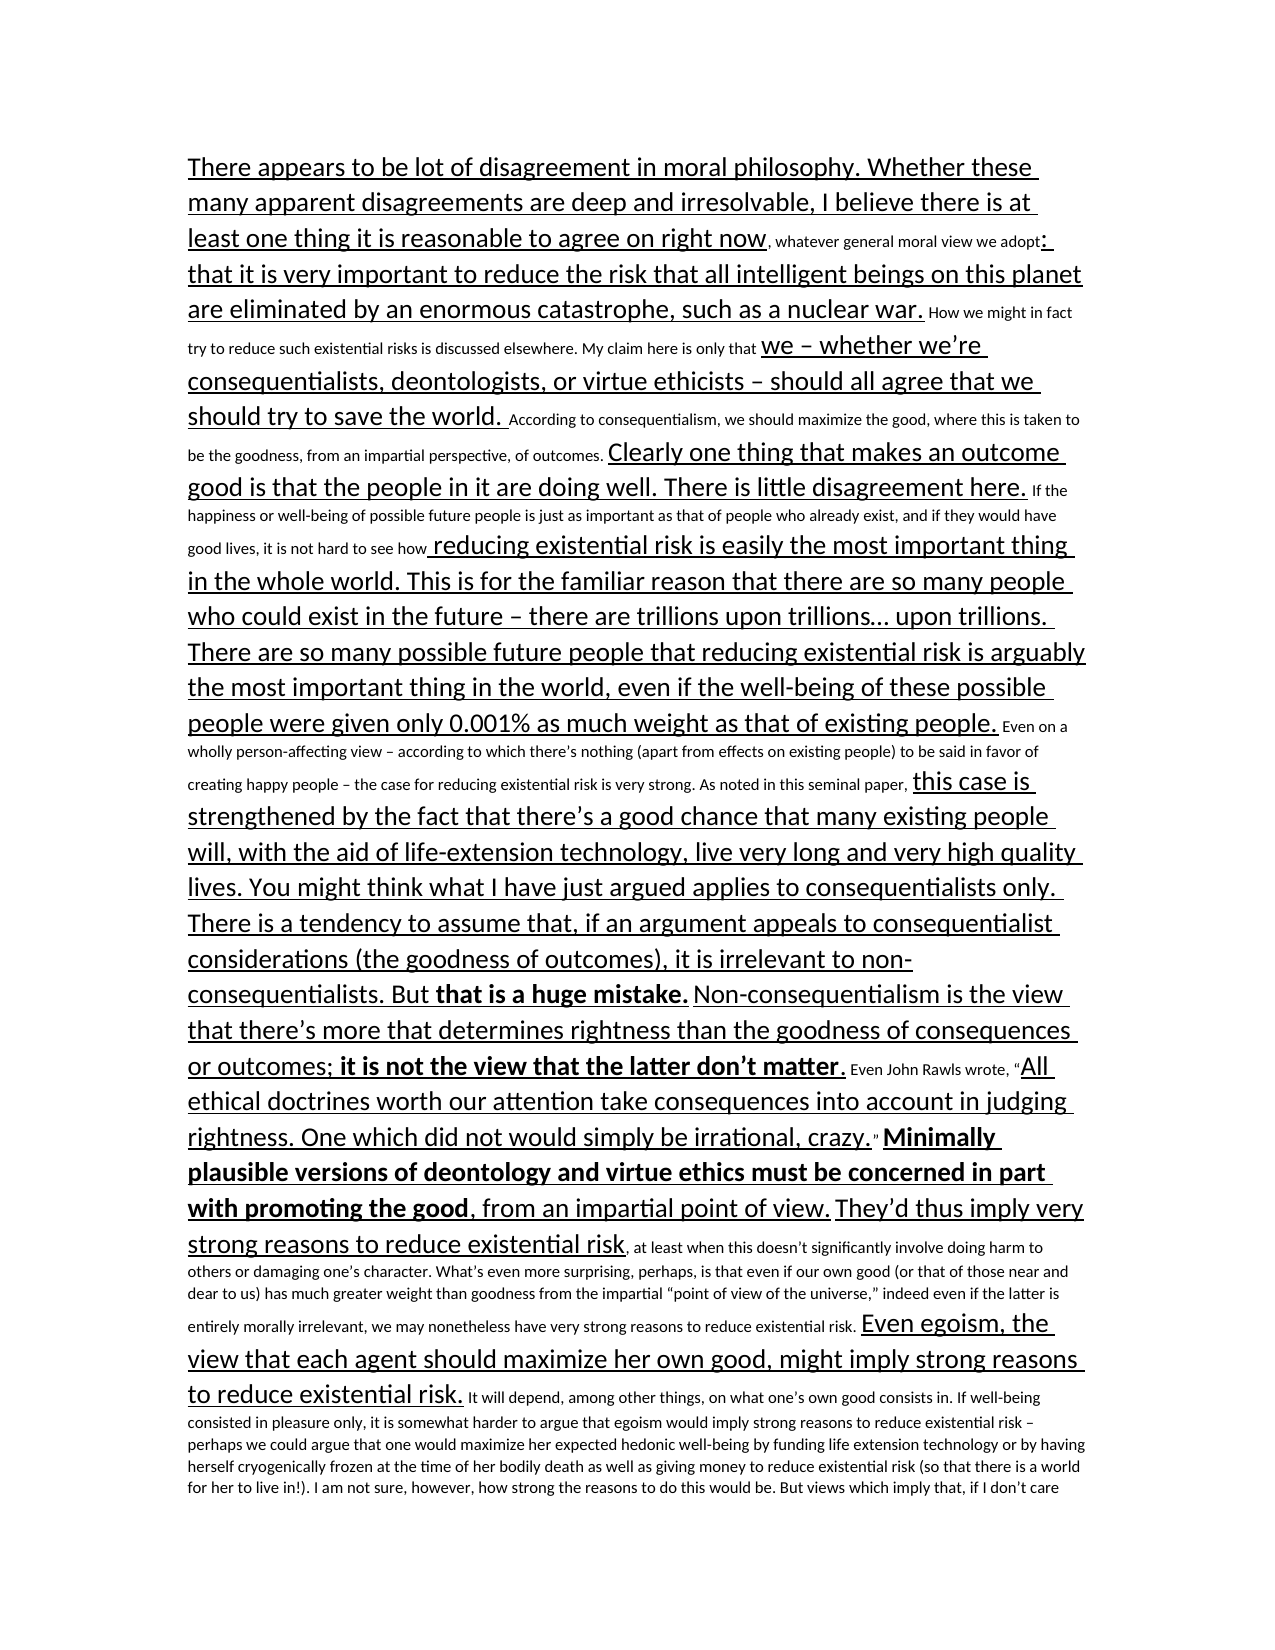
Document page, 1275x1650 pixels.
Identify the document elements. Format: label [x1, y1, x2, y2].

text [187, 150, 1087, 1498]
